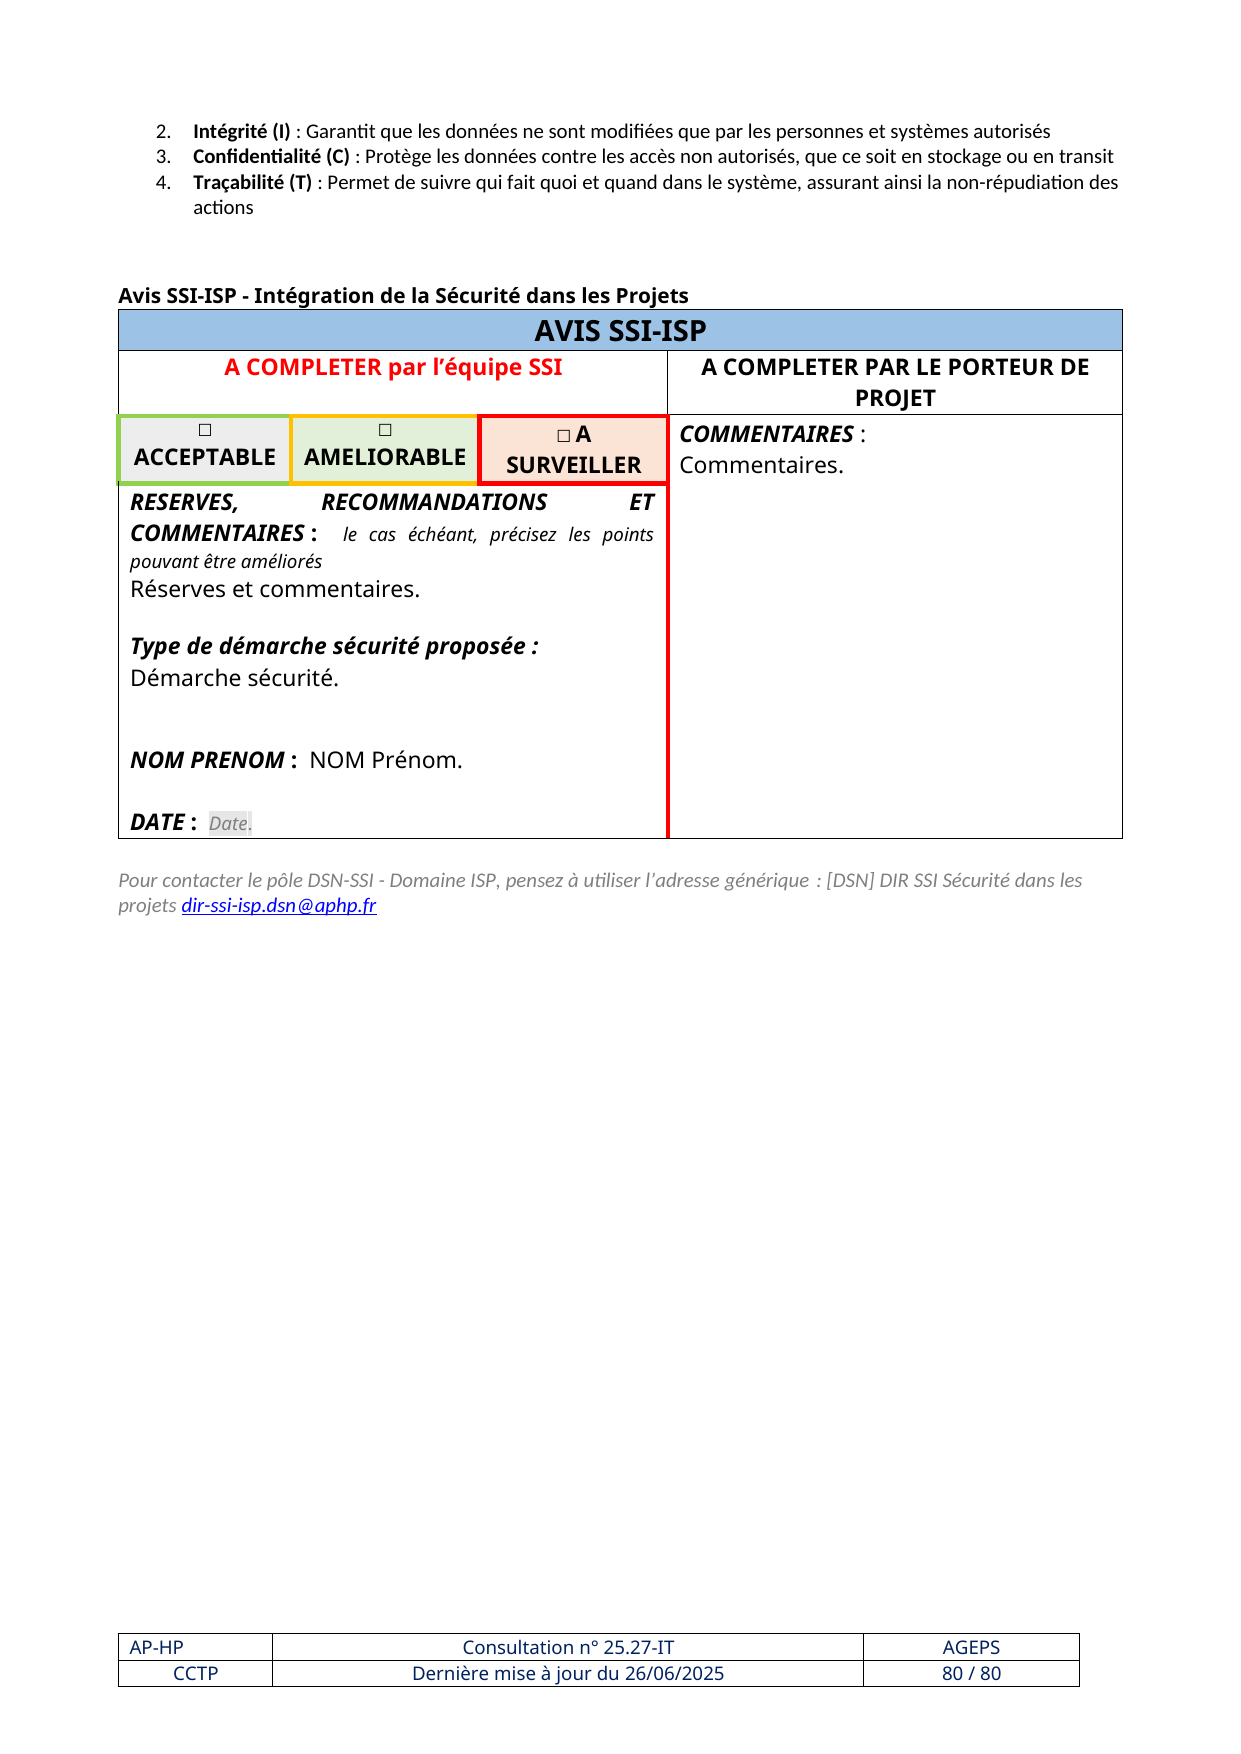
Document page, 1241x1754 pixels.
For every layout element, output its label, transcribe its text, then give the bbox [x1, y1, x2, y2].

text Avis SSI-ISP - Intégration de la Sécurité dans les Projets [118, 281, 1122, 309]
table_header AVIS SSI-ISP [119, 310, 1122, 350]
list Traçabilité (T) : Permet de suivre qui fait quoi et quand dans le système, assurant ainsi la non-répudiation des actions [156, 169, 1122, 220]
table_cell ACCEPTABLE [121, 418, 289, 481]
list Confidentialité (C) : Protège les données contre les accès non autorisés, que ce soit en stockage ou en transit [156, 143, 1122, 169]
table_cell AMELIORABLE [293, 418, 477, 481]
table_cell A COMPLETER PAR LE PORTEUR DE PROJET [668, 351, 1122, 413]
table_cell A SURVEILLER [482, 418, 666, 481]
text Pour contacter le pôle DSN-SSI - Domaine ISP, pensez à utiliser l’adresse générique : [DSN] DIR SSI Sécurité dans les projets dir-ssi-isp.dsn@aphp.fr [118, 867, 1122, 918]
table_cell COMMENTAIRES : [670, 415, 1122, 837]
table_cell A COMPLETER par l’équipe SSI [119, 351, 667, 413]
table_cell RESERVES, RECOMMANDATIONS ET COMMENTAIRES : le cas échéant, précisez les points pouvant être améliorés Type de démarche sécurité proposée : NOM PRENOM : DATE : [119, 486, 666, 837]
list Intégrité (I) : Garantit que les données ne sont modifiées que par les personnes et systèmes autorisés [156, 118, 1122, 143]
